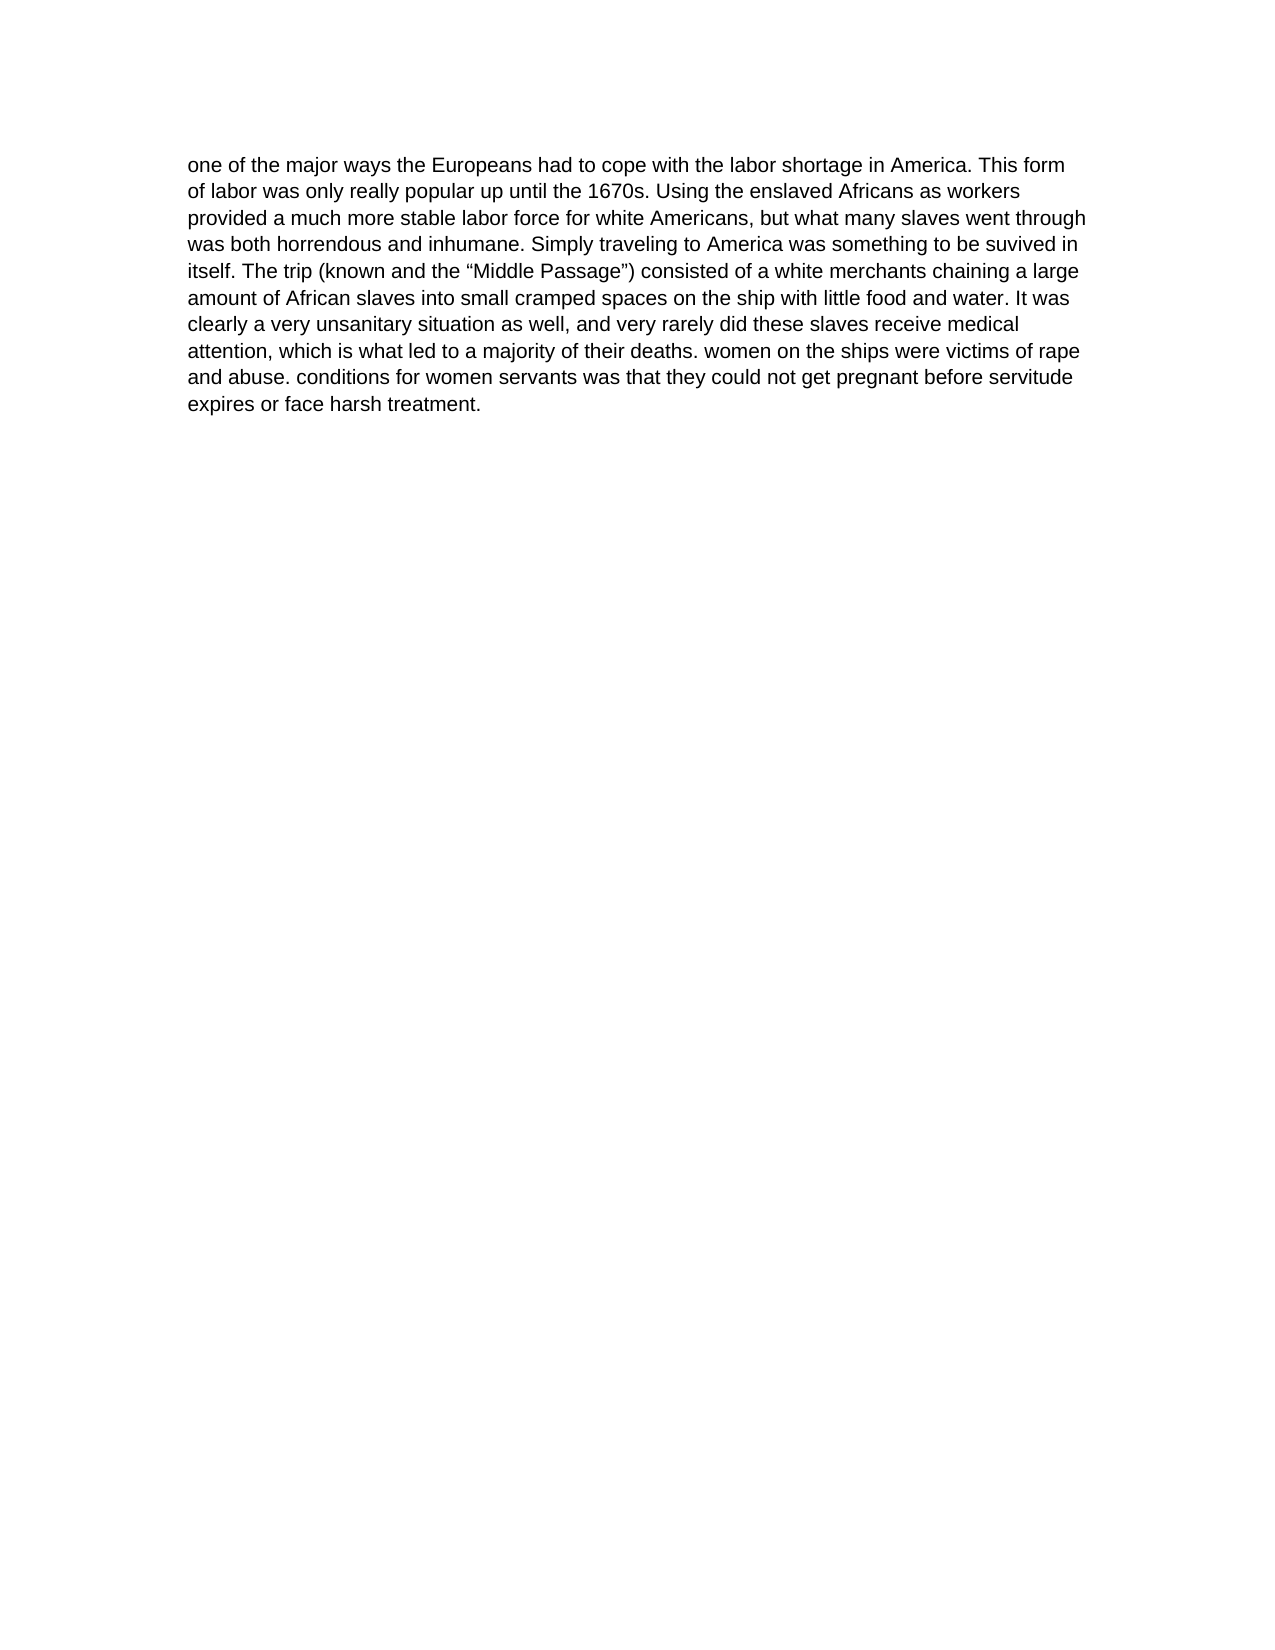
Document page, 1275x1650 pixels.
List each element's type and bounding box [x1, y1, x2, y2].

text [187, 150, 1087, 416]
